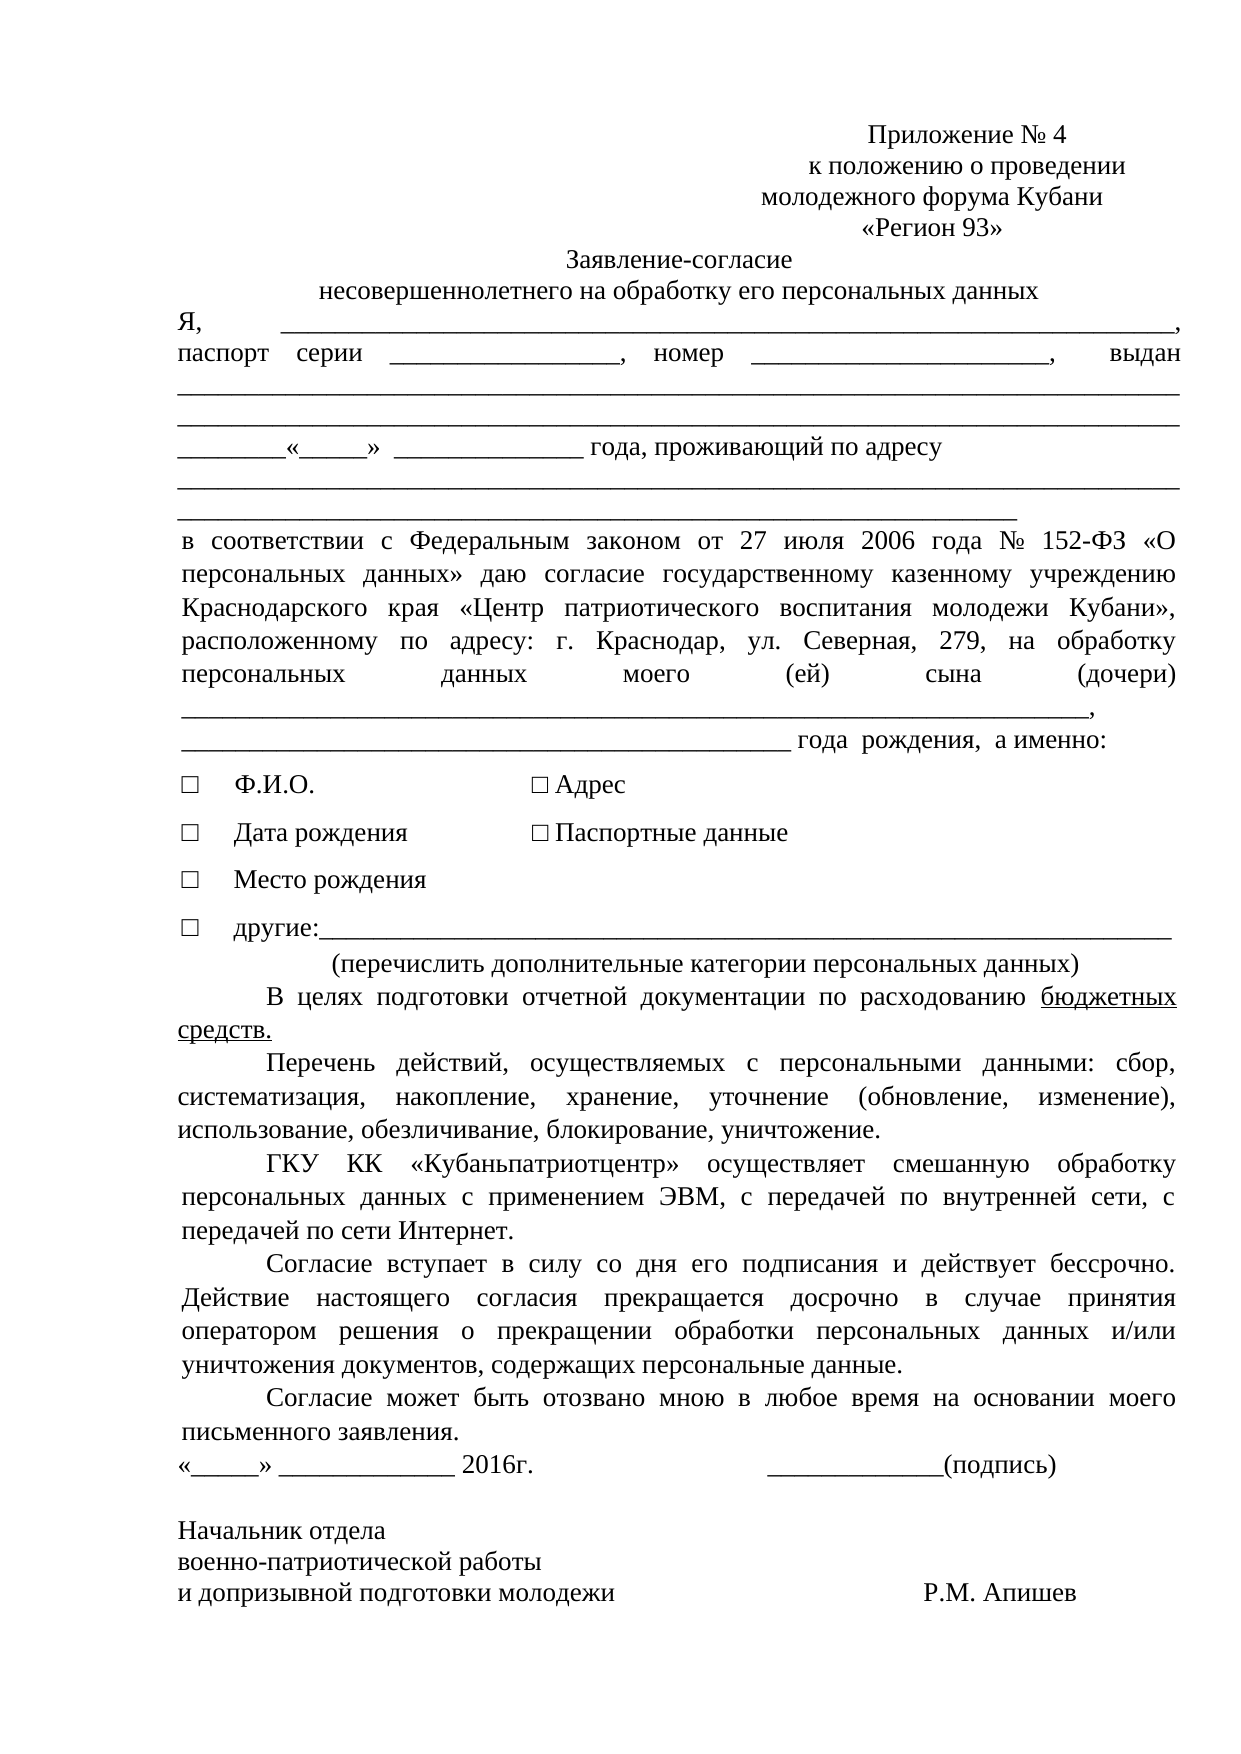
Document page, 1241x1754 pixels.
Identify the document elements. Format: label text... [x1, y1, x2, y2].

text Перечень действий, осуществляемых с персональными данными: сбор, систематизация, накопление, хранение, уточнение (обновление, изменение), использование, обезличивание, блокирование, уничтожение. [177, 1045, 1177, 1145]
text Согласие вступает в силу со дня его подписания и действует бессрочно. Действие настоящего согласия прекращается досрочно в случае принятия оператором решения о прекращении обработки персональных данных и/или уничтожения документов, содержащих персональные данные. [181, 1246, 1177, 1380]
text ГКУ КК «Кубаньпатриотцентр» осуществляет смешанную обработку персональных данных с применением ЭВМ, с передачей по внутренней сети, с передачей по сети Интернет. [181, 1145, 1177, 1246]
list Ф.И.О. □ Адрес [181, 756, 1181, 803]
text Начальник отдела [177, 1514, 1181, 1545]
list другие: [181, 898, 1181, 946]
text и допризывной подготовки молодежи Р.М. Апишев [177, 1577, 1181, 1608]
text в соответствии с Федеральным законом от 27 июля 2006 года № 152-ФЗ «О персональных данных» даю согласие государственному казенному учреждению Краснодарского края «Центр патриотического воспитания молодежи Кубани», расположенному по адресу: г. Краснодар, ул. Северная, 279, на обработку персональных данных моего (ей) сына (дочери) ___________________________________________________________________, [181, 523, 1177, 722]
list Место рождения [181, 851, 1181, 898]
text к положению о проведении [753, 149, 1181, 180]
text Приложение № 4 [753, 118, 1181, 149]
text Заявление-согласие [177, 243, 1181, 274]
text военно-патриотической работы [177, 1545, 1181, 1577]
text молодежного форума Кубани [177, 180, 1181, 212]
text «_____» _____________ 2016г. _____________(подпись) [177, 1447, 1177, 1481]
text _____________________________________________ года рождения, а именно: [181, 722, 1177, 756]
text Я, __________________________________________________________________, паспорт серии _________________, номер ______________________, выдан ____________________________________________________________________________________________________________________________________________________________«_____» ______________ года, проживающий по адресу [177, 305, 1181, 461]
text (перечислить дополнительные категории персональных данных) [252, 946, 1177, 979]
text ________________________________________________________________________________________________________________________________________ [177, 461, 1181, 523]
text Согласие может быть отозвано мною в любое время на основании моего письменного заявления. [181, 1380, 1177, 1447]
text В целях подготовки отчетной документации по расходованию бюджетных средств. [177, 979, 1177, 1045]
text несовершеннолетнего на обработку его персональных данных [177, 274, 1181, 305]
list Дата рождения □ Паспортные данные [181, 803, 1181, 851]
text «Регион 93» [177, 212, 1181, 243]
